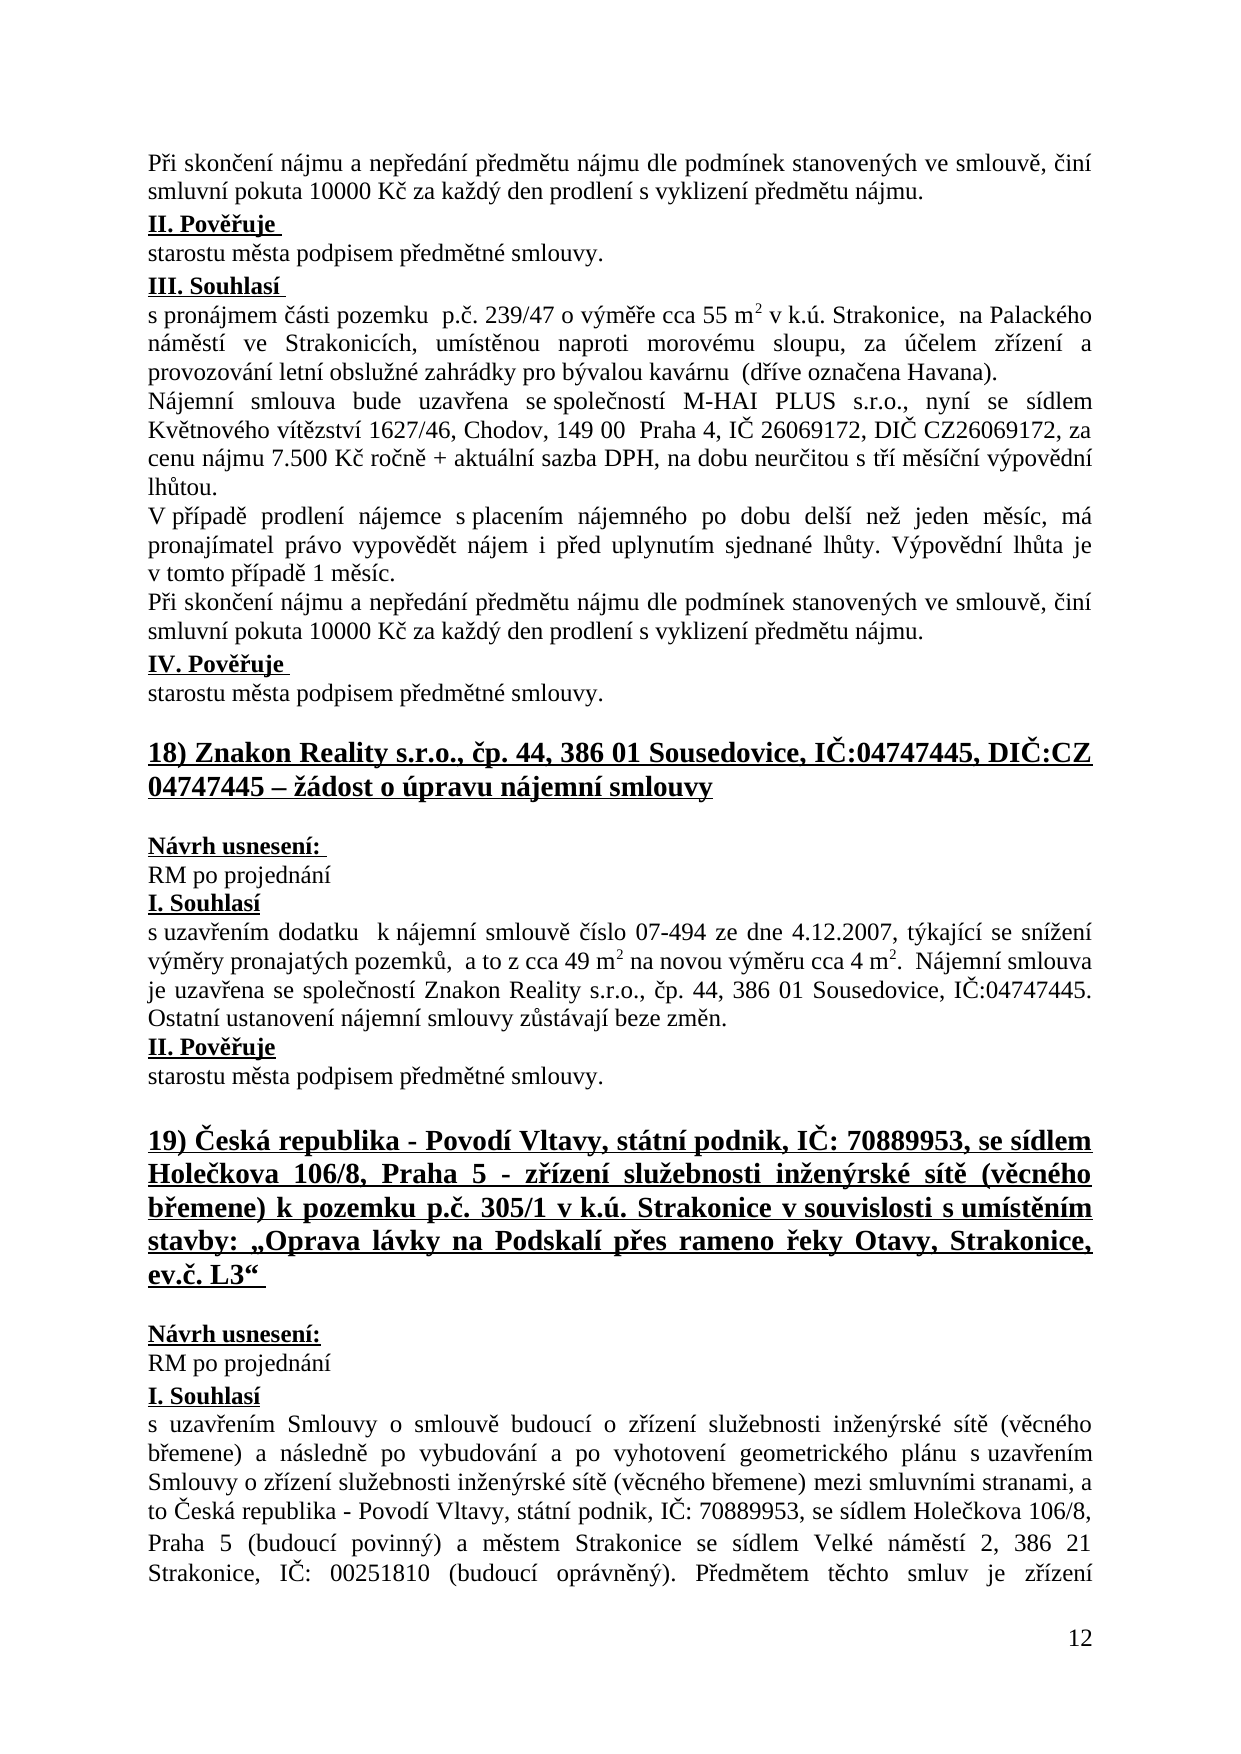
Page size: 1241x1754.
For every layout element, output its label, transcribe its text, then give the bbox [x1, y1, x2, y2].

text II. Pověřuje [148, 209, 1093, 238]
text s uzavřením dodatku k nájemní smlouvě číslo 07-494 ze dne 4.12.2007, týkající se snížení výměry pronajatých pozemků, a to z cca 49 m2 na novou výměru cca 4 m2. Nájemní smlouva je uzavřena se společností Znakon Reality s.r.o., čp. 44, 386 01 Sousedovice, IČ:04747445. Ostatní ustanovení nájemní smlouvy zůstávají beze změn. [148, 917, 1093, 1032]
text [148, 1409, 1093, 1587]
text starostu města podpisem předmětné smlouvy. [148, 678, 1093, 706]
text starostu města podpisem předmětné smlouvy. [148, 238, 1093, 267]
text Nájemní smlouva bude uzavřena se společností M-HAI PLUS s.r.o., nyní se sídlem Květnového vítězství 1627/46, Chodov, 149 00 Praha 4, IČ 26069172, DIČ CZ26069172, za cenu nájmu 7.500 Kč ročně + aktuální sazba DPH, na dobu neurčitou s tří měsíční výpovědní lhůtou. [148, 386, 1093, 501]
text Při skončení nájmu a nepředání předmětu nájmu dle podmínek stanovených ve smlouvě, činí smluvní pokuta 10000 Kč za každý den prodlení s vyklizení předmětu nájmu. [148, 148, 1093, 205]
text IV. Pověřuje [148, 649, 1093, 678]
subtitle 19) Česká republika - Povodí Vltavy, státní podnik, IČ: 70889953, se sídlem Holečkova 106/8, Praha 5 - zřízení služebnosti inženýrské sítě (věcného břemene) k pozemku p.č. 305/1 v k.ú. Strakonice v souvislosti s umístěním stavby: „Oprava lávky na Podskalí přes rameno řeky Otavy, Strakonice, ev.č. L3“ [148, 1123, 1093, 1152]
text Při skončení nájmu a nepředání předmětu nájmu dle podmínek stanovených ve smlouvě, činí smluvní pokuta 10000 Kč za každý den prodlení s vyklizení předmětu nájmu. [148, 587, 1093, 645]
text I. Souhlasí [148, 888, 1093, 917]
text 18) Znakon Reality s.r.o., čp. 44, 386 01 Sousedovice, IČ:04747445, DIČ:CZ 04747445 – žádost o úpravu nájemní smlouvy [148, 766, 1093, 802]
subtitle 19) Česká republika - Povodí Vltavy, státní podnik, IČ: 70889953, se sídlem Holečkova 106/8, Praha 5 - zřízení služebnosti inženýrské sítě (věcného břemene) k pozemku p.č. 305/1 v k.ú. Strakonice v souvislosti s umístěním stavby: „Oprava lávky na Podskalí přes rameno řeky Otavy, Strakonice, ev.č. L3“ [148, 1153, 1093, 1219]
subtitle I. Souhlasí [148, 1381, 1093, 1409]
text II. Pověřuje [148, 1032, 1093, 1061]
text III. Souhlasí [148, 271, 1093, 300]
text Návrh usnesení: [148, 1319, 1093, 1348]
text Návrh usnesení: [148, 831, 1093, 860]
text RM po projednání [148, 1348, 1093, 1377]
text starostu města podpisem předmětné smlouvy. [148, 1061, 1093, 1090]
subtitle 19) Česká republika - Povodí Vltavy, státní podnik, IČ: 70889953, se sídlem Holečkova 106/8, Praha 5 - zřízení služebnosti inženýrské sítě (věcného břemene) k pozemku p.č. 305/1 v k.ú. Strakonice v souvislosti s umístěním stavby: „Oprava lávky na Podskalí přes rameno řeky Otavy, Strakonice, ev.č. L3“ [148, 1254, 1093, 1290]
subtitle 19) Česká republika - Povodí Vltavy, státní podnik, IČ: 70889953, se sídlem Holečkova 106/8, Praha 5 - zřízení služebnosti inženýrské sítě (věcného břemene) k pozemku p.č. 305/1 v k.ú. Strakonice v souvislosti s umístěním stavby: „Oprava lávky na Podskalí přes rameno řeky Otavy, Strakonice, ev.č. L3“ [148, 1220, 1093, 1252]
text 18) Znakon Reality s.r.o., čp. 44, 386 01 Sousedovice, IČ:04747445, DIČ:CZ 04747445 – žádost o úpravu nájemní smlouvy [148, 735, 1093, 764]
text RM po projednání [148, 860, 1093, 888]
text s pronájmem části pozemku p.č. 239/47 o výměře cca 55 m2 v k.ú. Strakonice, na Palackého náměstí ve Strakonicích, umístěnou naproti morovému sloupu, za účelem zřízení a provozování letní obslužné zahrádky pro bývalou kavárnu (dříve označena Havana). [148, 300, 1093, 386]
